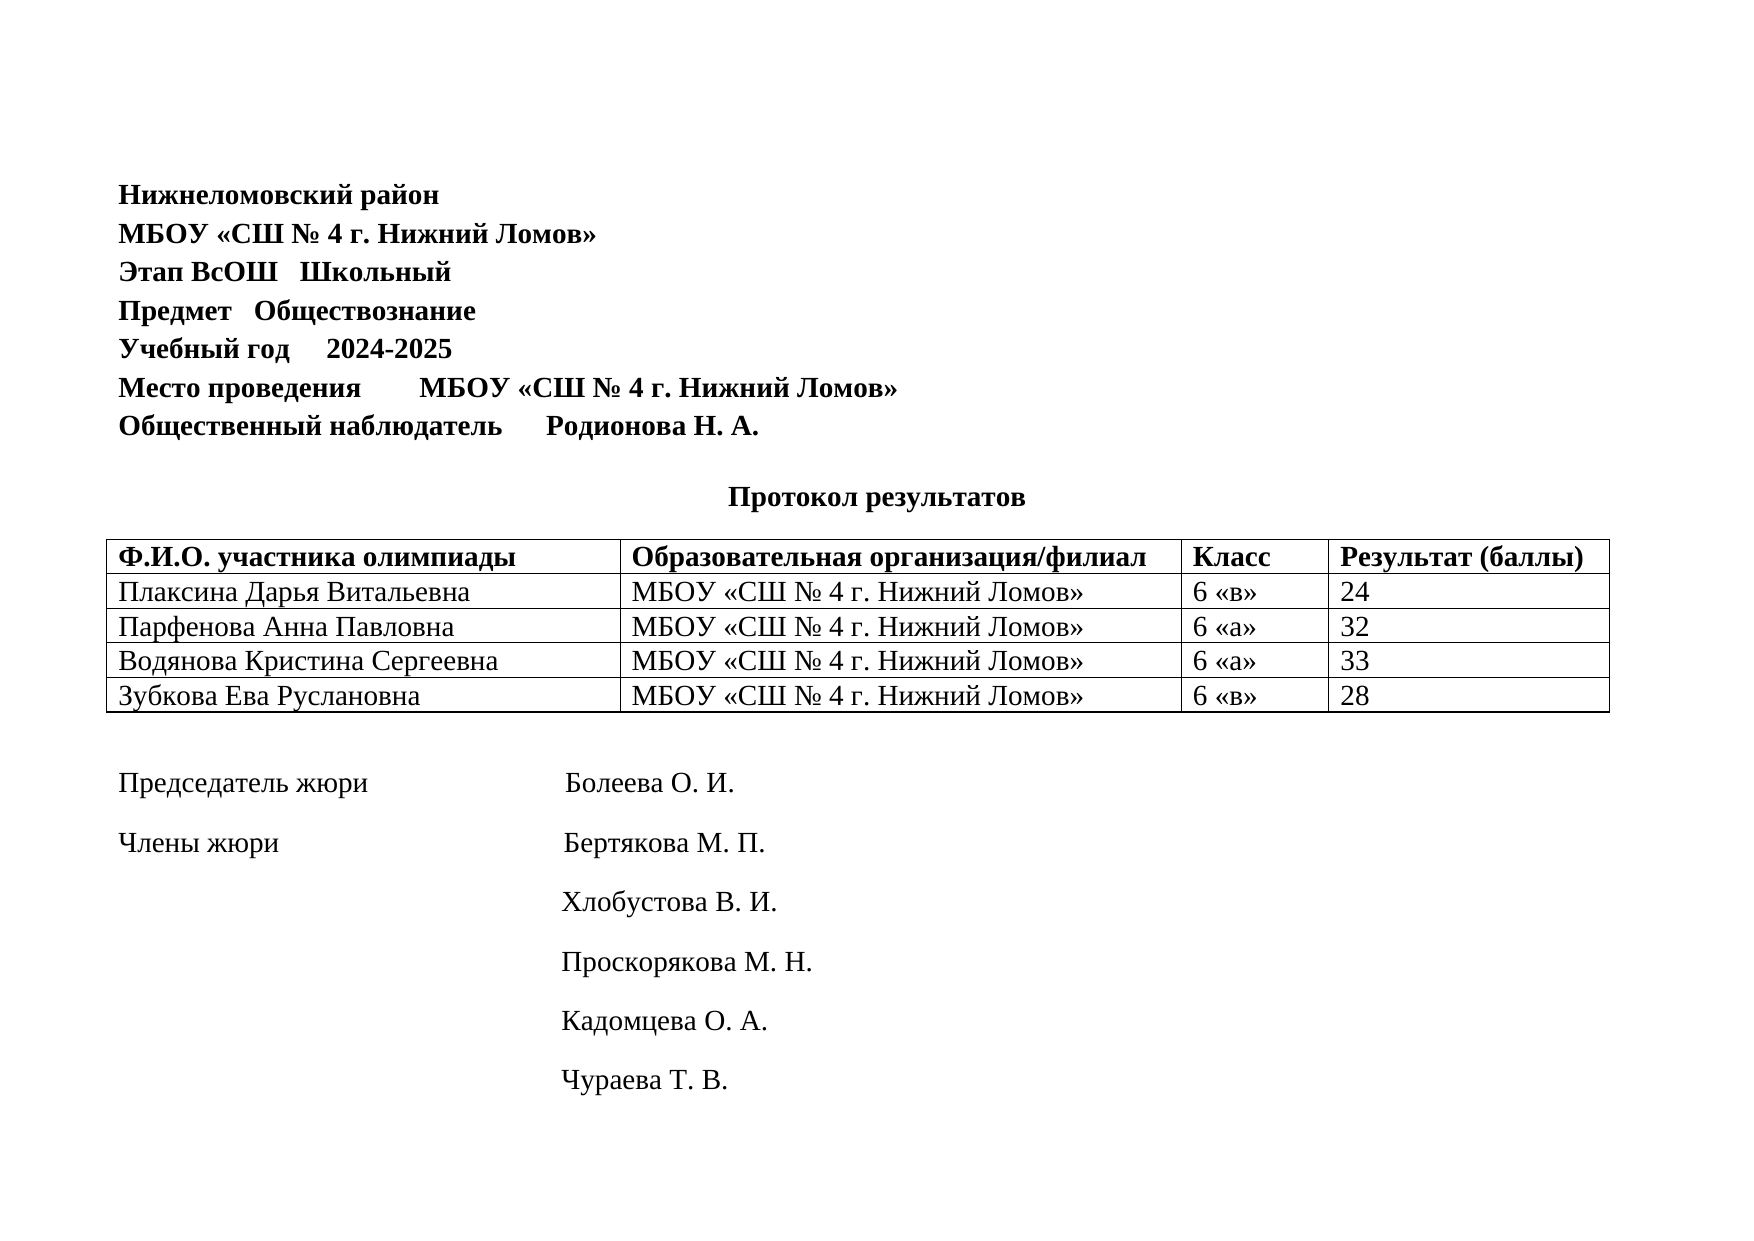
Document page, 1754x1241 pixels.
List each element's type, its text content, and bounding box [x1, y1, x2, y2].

text Хлобустова В. И. [561, 884, 1636, 918]
text МБОУ «СШ № 4 г. Нижний Ломов» [118, 216, 1636, 249]
text Предмет Обществознание [118, 293, 1636, 326]
table_cell МБОУ «СШ № 4 г. Нижний Ломов» [621, 643, 1181, 677]
table_cell Зубкова Ева Руслановна [107, 678, 620, 711]
table_cell 6 «а» [1182, 609, 1328, 642]
text Нижнеломовский район [118, 177, 1636, 211]
table_header Результат (баллы) [1329, 540, 1609, 573]
table_cell Водянова Кристина Сергеевна [107, 643, 620, 677]
table_cell Плаксина Дарья Витальевна [107, 574, 620, 608]
text Учебный год 2024-2025 [118, 331, 1636, 365]
text Кадомцева О. А. [561, 1003, 1636, 1037]
text Члены жюри Бертякова М. П. [118, 825, 1636, 858]
table_cell Парфенова Анна Павловна [107, 609, 620, 642]
table_cell 6 «в» [1182, 678, 1328, 711]
text Чураева Т. В. [561, 1062, 1636, 1096]
table_cell 6 «в» [1182, 574, 1328, 608]
table_cell МБОУ «СШ № 4 г. Нижний Ломов» [621, 609, 1181, 642]
text Этап ВсОШ Школьный [118, 254, 1636, 288]
table_cell 32 [1329, 609, 1609, 642]
text Общественный наблюдатель Родионова Н. А. [118, 408, 1636, 442]
table_cell МБОУ «СШ № 4 г. Нижний Ломов» [621, 574, 1181, 608]
table_cell 28 [1329, 678, 1609, 711]
table_header Ф.И.О. участника олимпиады [107, 540, 620, 573]
table_cell 6 «а» [1182, 643, 1328, 677]
table_cell 24 [1329, 574, 1609, 608]
text Проскорякова М. Н. [561, 944, 1636, 977]
table_header Образовательная организация/филиал [621, 540, 1181, 573]
table_header Класс [1182, 540, 1328, 573]
table_cell 33 [1329, 643, 1609, 677]
table_cell МБОУ «СШ № 4 г. Нижний Ломов» [621, 678, 1181, 711]
text Протокол результатов [118, 479, 1636, 513]
text Место проведения МБОУ «СШ № 4 г. Нижний Ломов» [118, 370, 1636, 403]
text Председатель жюри Болеева О. И. [118, 766, 1636, 799]
